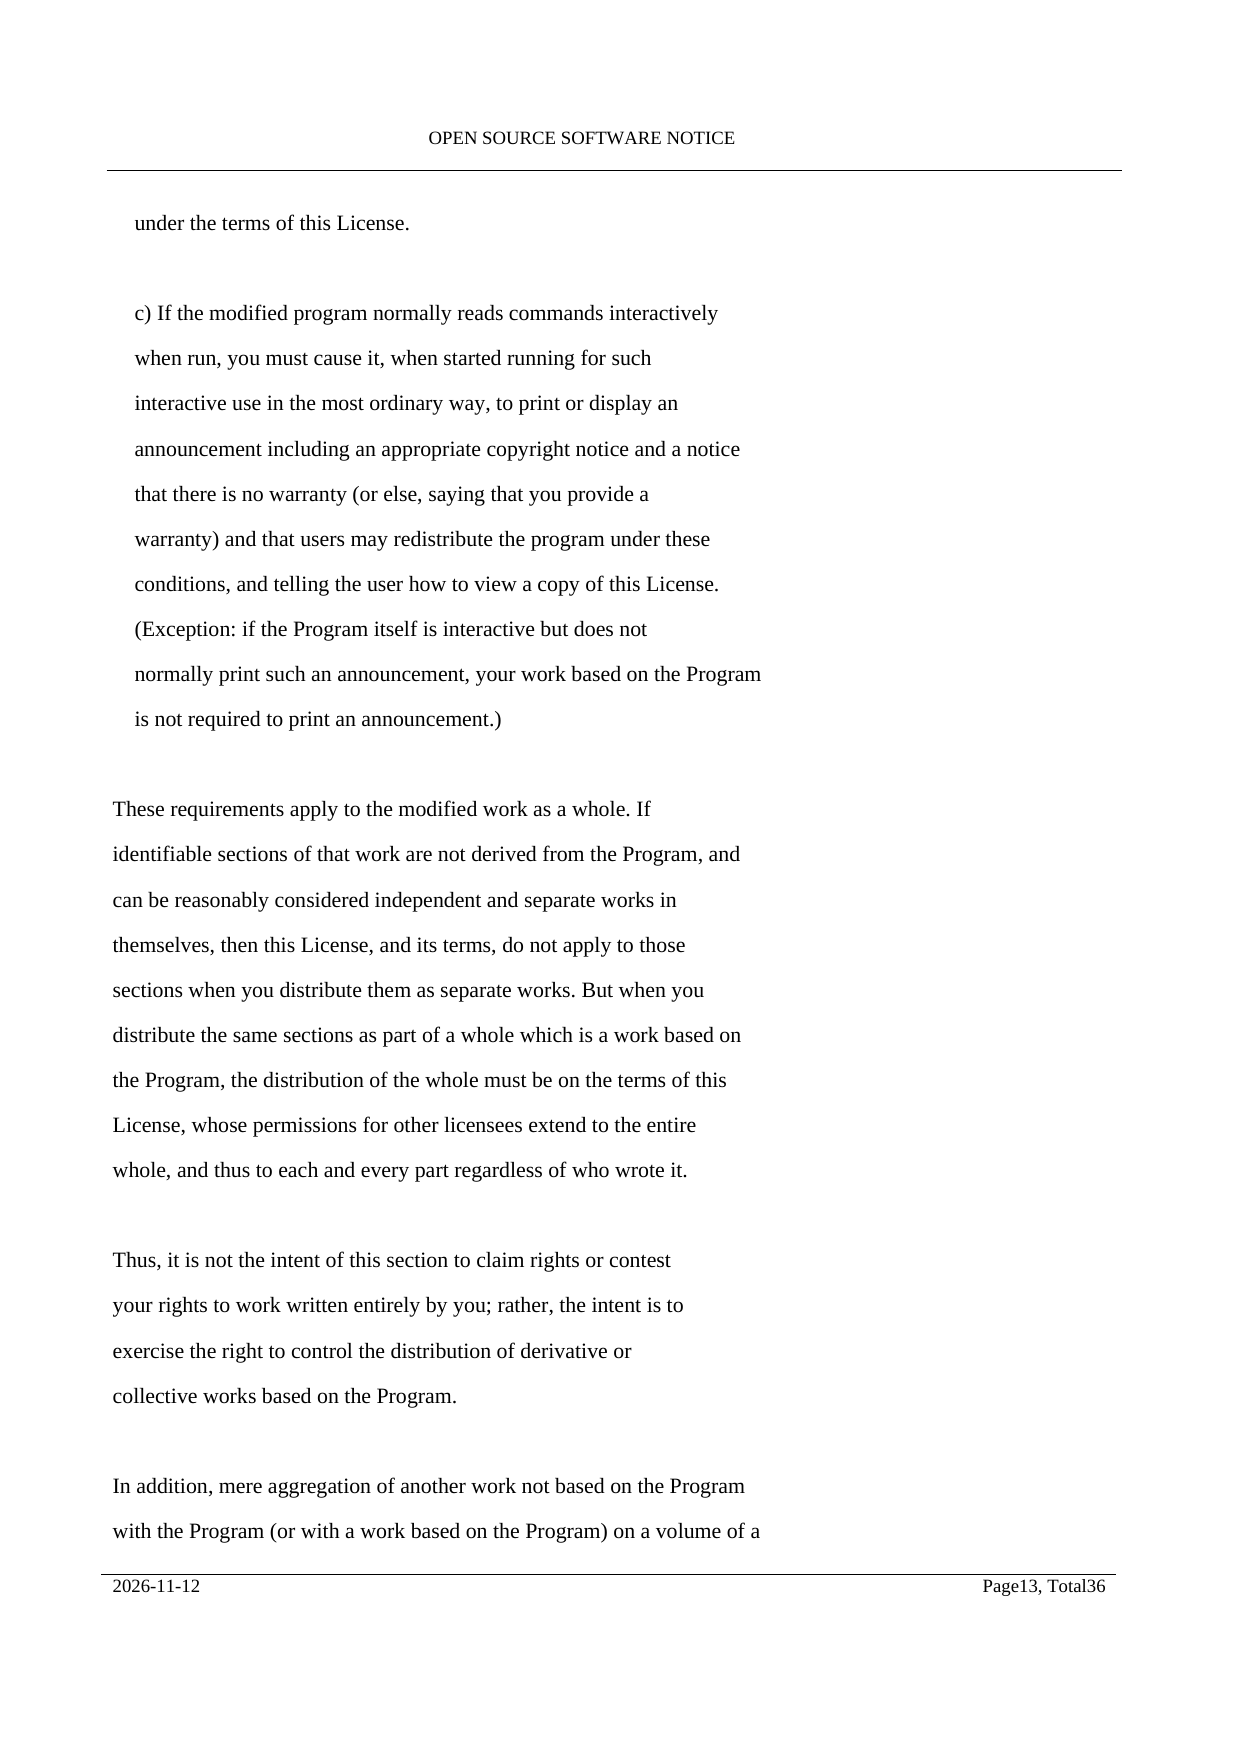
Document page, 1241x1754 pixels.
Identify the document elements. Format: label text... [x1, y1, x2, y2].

text themselves, then this License, and its terms, do not apply to those [112, 928, 1128, 961]
text warranty) and that users may redistribute the program under these [112, 522, 1128, 554]
text when run, you must cause it, when started running for such [112, 342, 1128, 374]
text c) If the modified program normally reads commands interactively [112, 297, 1128, 329]
text can be reasonably considered independent and separate works in [112, 883, 1128, 915]
text under the terms of this License. [112, 206, 1128, 239]
text your rights to work written entirely by you; rather, the intent is to [112, 1289, 1128, 1321]
text Thus, it is not the intent of this section to claim rights or contest [112, 1244, 1128, 1276]
text collective works based on the Program. [112, 1379, 1128, 1412]
text In addition, mere aggregation of another work not based on the Program [112, 1469, 1128, 1502]
text is not required to print an announcement.) [112, 702, 1128, 735]
text announcement including an appropriate copyright notice and a notice [112, 432, 1128, 464]
text distribute the same sections as part of a whole which is a work based on [112, 1018, 1128, 1051]
text conditions, and telling the user how to view a copy of this License. [112, 567, 1128, 600]
text that there is no warranty (or else, saying that you provide a [112, 477, 1128, 509]
text normally print such an announcement, your work based on the Program [112, 657, 1128, 690]
text sections when you distribute them as separate works. But when you [112, 973, 1128, 1006]
text whole, and thus to each and every part regardless of who wrote it. [112, 1153, 1128, 1186]
text the Program, the distribution of the whole must be on the terms of this [112, 1063, 1128, 1096]
text These requirements apply to the modified work as a whole. If [112, 793, 1128, 825]
text exercise the right to control the distribution of derivative or [112, 1334, 1128, 1366]
text (Exception: if the Program itself is interactive but does not [112, 612, 1128, 645]
text identifiable sections of that work are not derived from the Program, and [112, 838, 1128, 870]
text License, whose permissions for other licensees extend to the entire [112, 1108, 1128, 1141]
text with the Program (or with a work based on the Program) on a volume of a [112, 1514, 1128, 1547]
text interactive use in the most ordinary way, to print or display an [112, 387, 1128, 419]
